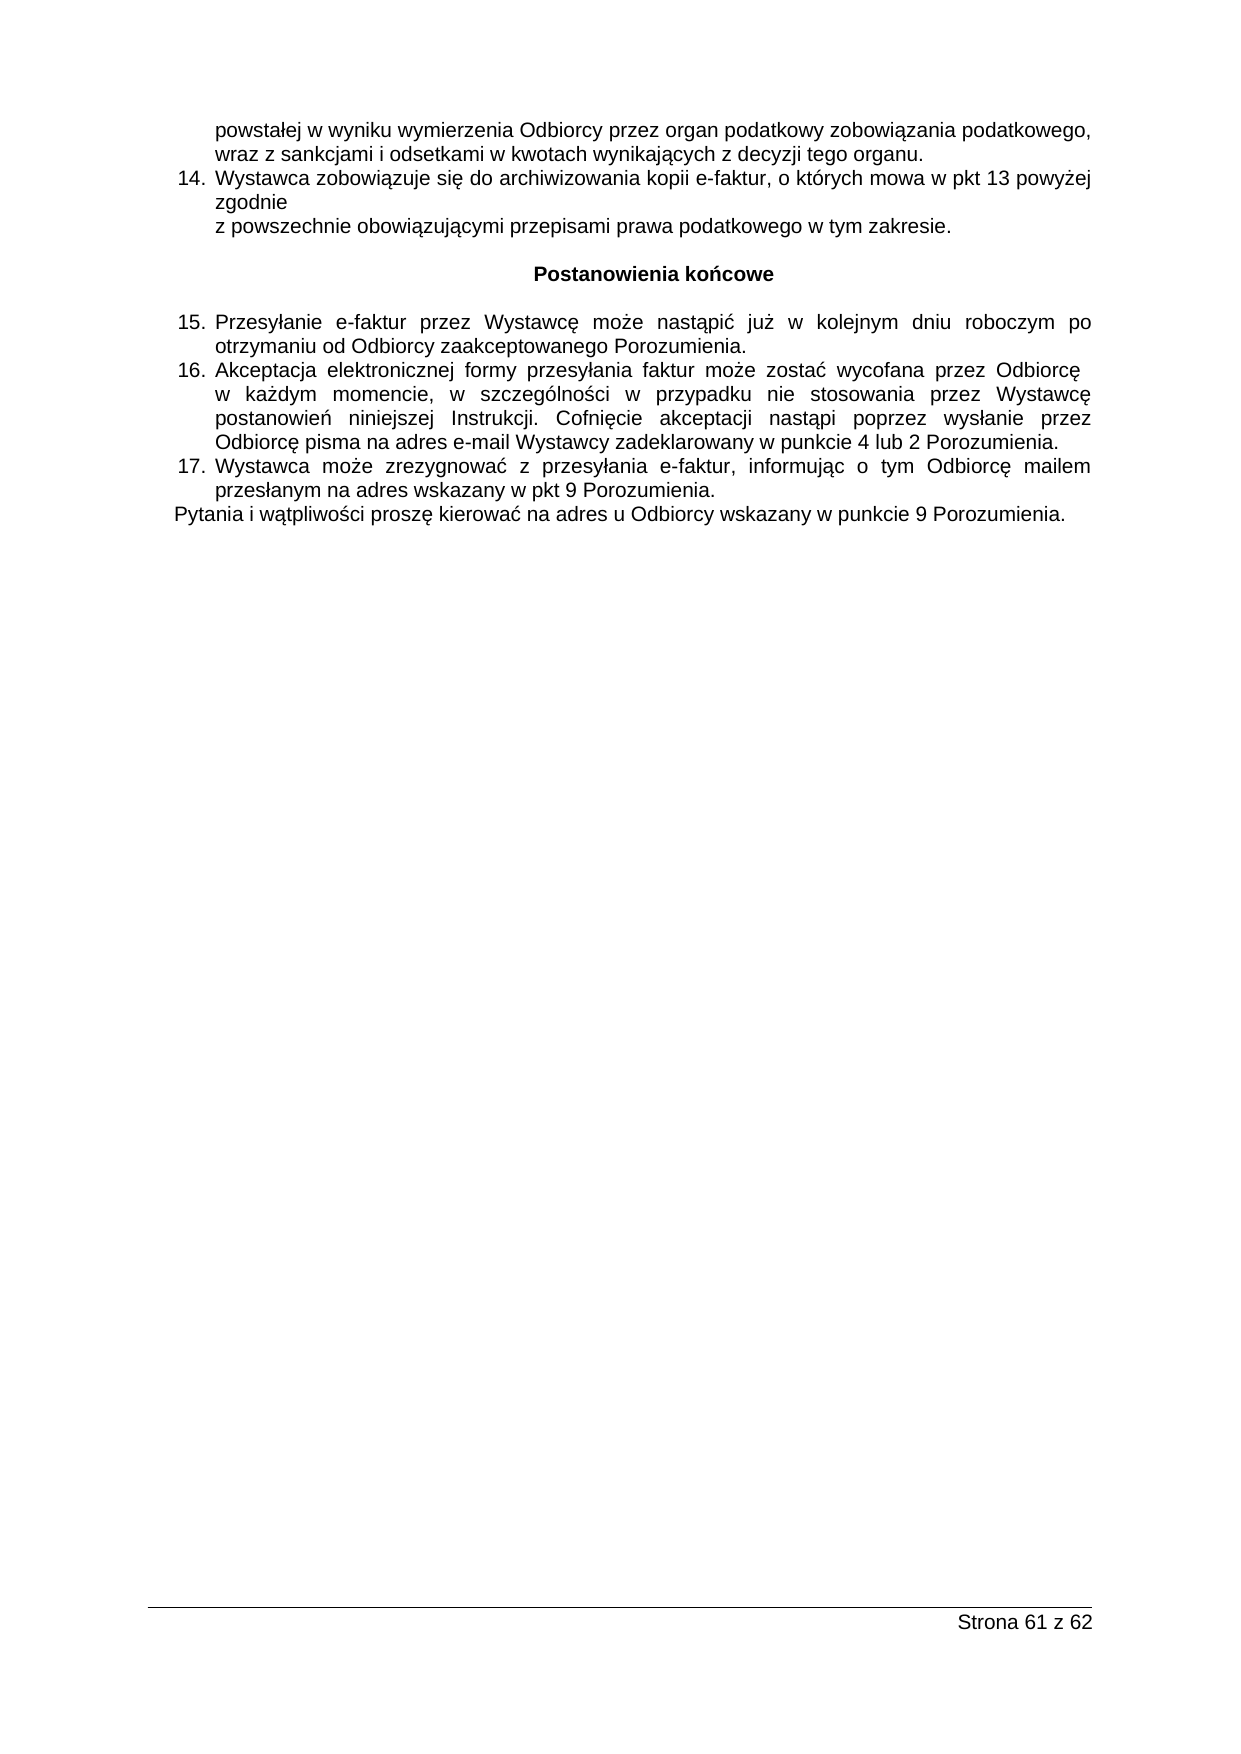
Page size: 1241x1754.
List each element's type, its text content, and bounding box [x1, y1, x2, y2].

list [177, 118, 1092, 166]
list Wystawca zobowiązuje się do archiwizowania kopii e-faktur, o których mowa w pkt 13 powyżej zgodnie z powszechnie obowiązującymi przepisami prawa podatkowego w tym zakresie. [177, 166, 1092, 238]
list Przesyłanie e-faktur przez Wystawcę może nastąpić już w kolejnym dniu roboczym po otrzymaniu od Odbiorcy zaakceptowanego Porozumienia. [177, 310, 1092, 358]
list Wystawca może zrezygnować z przesyłania e-faktur, informując o tym Odbiorcę mailem przesłanym na adres wskazany w pkt 9 Porozumienia. [177, 453, 1092, 501]
text Postanowienia końcowe [215, 262, 1092, 286]
list Akceptacja elektronicznej formy przesyłania faktur może zostać wycofana przez Odbiorcę w każdym momencie, w szczególności w przypadku nie stosowania przez Wystawcę postanowień niniejszej Instrukcji. Cofnięcie akceptacji nastąpi poprzez wysłanie przez Odbiorcę pisma na adres e-mail Wystawcy zadeklarowany w punkcie 4 lub 2 Porozumienia. [177, 358, 1092, 453]
text Pytania i wątpliwości proszę kierować na adres u Odbiorcy wskazany w punkcie 9 Porozumienia. [148, 501, 1092, 745]
